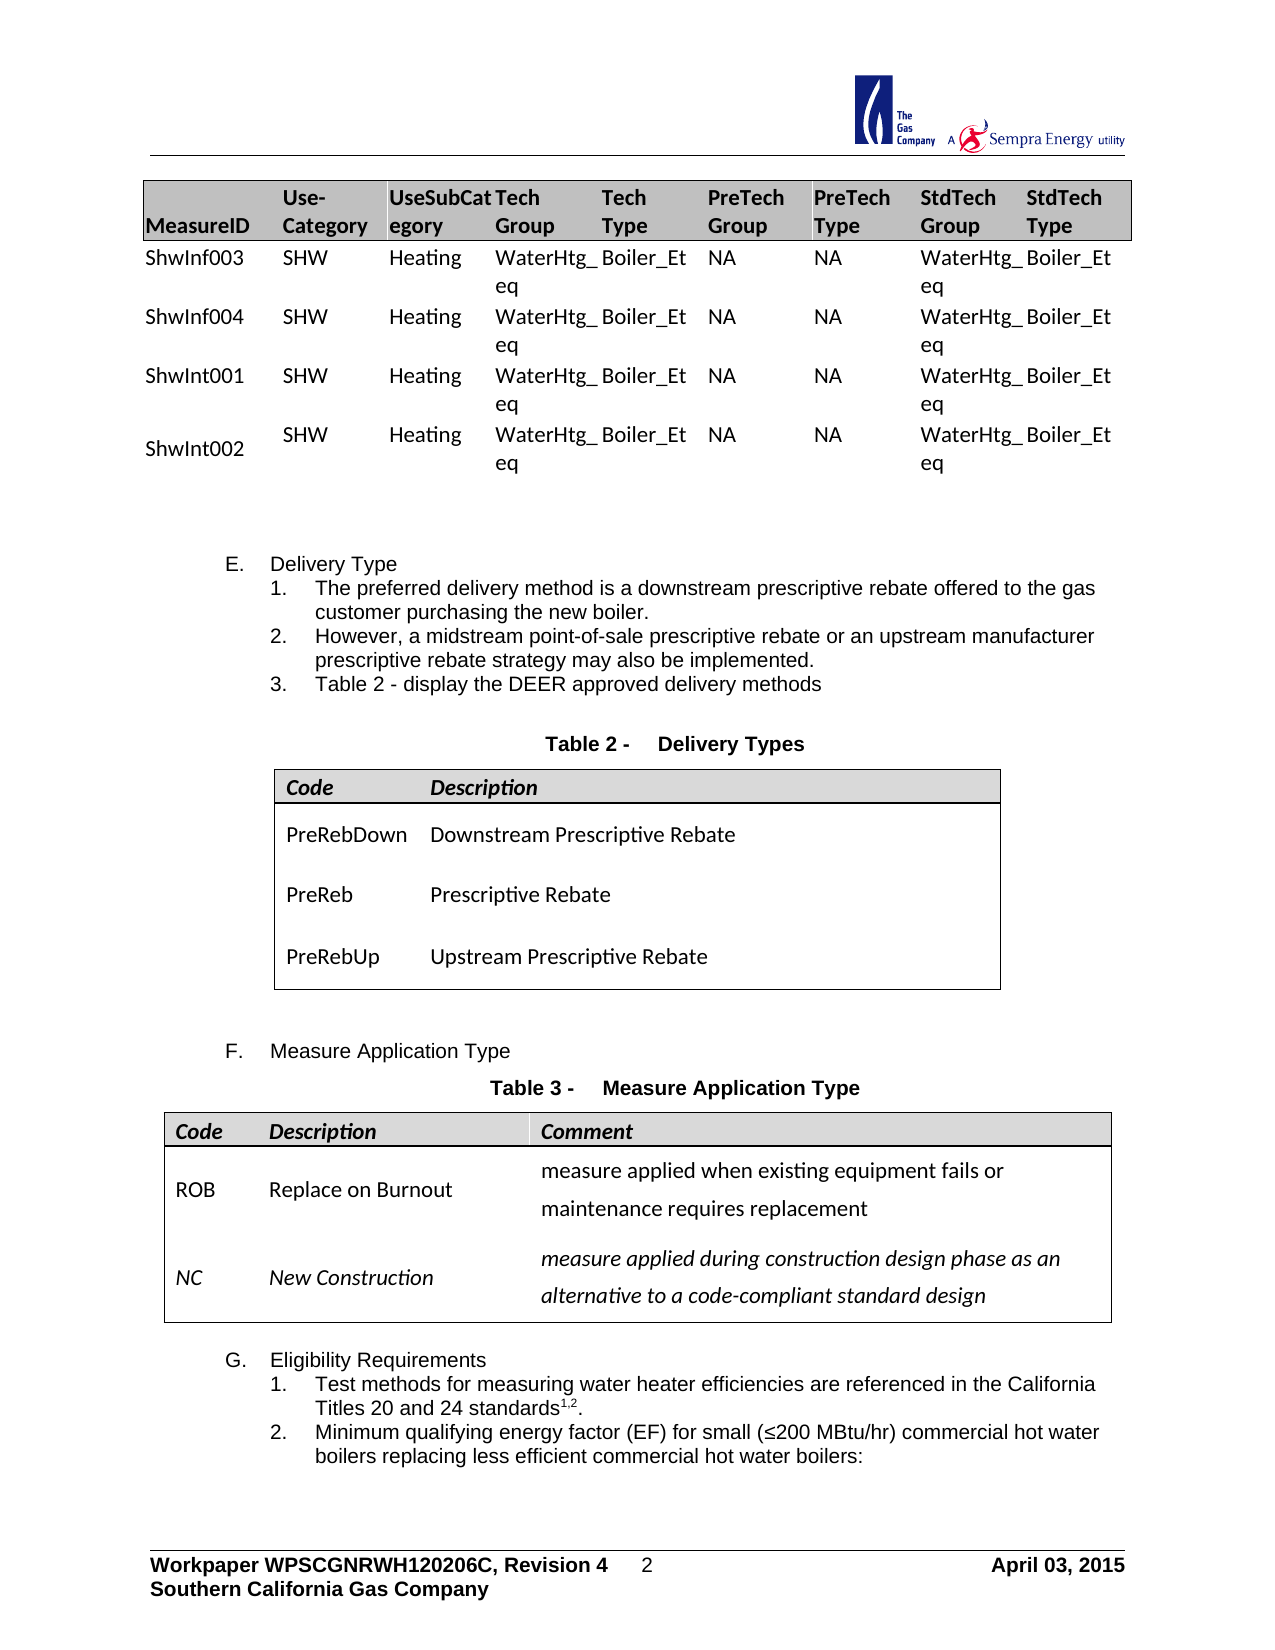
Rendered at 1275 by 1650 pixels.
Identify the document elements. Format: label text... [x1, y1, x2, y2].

text The preferred delivery method is a downstream prescriptive rebate offered to the gas customer purchasing the new boiler. [270, 576, 1125, 624]
table_header Code [165, 1113, 258, 1145]
table_cell WaterHtg_eq [494, 241, 600, 301]
table_cell SHW [281, 419, 387, 478]
table_cell Heating [388, 241, 494, 301]
table_cell Boiler_Et [1025, 419, 1131, 478]
table_cell measure applied when existing equipment fails or maintenance requires replacement [530, 1147, 1111, 1234]
table_cell Boiler_Et [600, 360, 706, 419]
table_cell Upstream Prescriptive Rebate [419, 927, 1000, 989]
table_header Description [258, 1113, 529, 1145]
table_cell Heating [388, 419, 494, 478]
table_cell SHW [281, 241, 387, 301]
table_cell NA [813, 419, 919, 478]
table_cell ShwInf003 [144, 241, 281, 301]
table_cell NA [706, 419, 812, 478]
table_cell Boiler_Et [600, 419, 706, 478]
table_header Tech Type [600, 181, 706, 240]
table_cell WaterHtg_eq [494, 419, 600, 478]
table_cell NA [706, 301, 812, 360]
table_cell WaterHtg_eq [919, 301, 1025, 360]
list Delivery Types [225, 732, 1125, 756]
text Delivery Type [225, 552, 1125, 576]
table_cell SHW [281, 301, 387, 360]
table_cell NA [813, 360, 919, 419]
table_cell Boiler_Et [1025, 360, 1131, 419]
table_header PreTech Group [706, 181, 812, 240]
text Eligibility Requirements [225, 1348, 1125, 1372]
text Measure Application Type [225, 1039, 1125, 1063]
table_cell Boiler_Et [1025, 241, 1131, 301]
table_header StdTech Type [1025, 181, 1131, 240]
table_cell Boiler_Et [600, 241, 706, 301]
text Minimum qualifying energy factor (EF) for small (≤200 MBtu/hr) commercial hot water boilers replacing less efficient commercial hot water boilers: [270, 1420, 1125, 1468]
table_cell NA [706, 360, 812, 419]
table_cell Prescriptive Rebate [419, 864, 1000, 927]
table_header Code [275, 770, 419, 802]
table_cell Boiler_Et [1025, 301, 1131, 360]
table_cell Downstream Prescriptive Rebate [419, 804, 1000, 864]
table_header PreTech Type [813, 181, 919, 240]
table_cell NA [706, 241, 812, 301]
table_cell NA [813, 241, 919, 301]
table_cell PreRebDown [275, 804, 419, 864]
table_header MeasureID [144, 181, 281, 240]
table_header Description [419, 770, 1000, 802]
table_header Use-Category [281, 181, 387, 240]
table_cell ShwInf004 [144, 301, 281, 360]
table_cell WaterHtg_eq [919, 241, 1025, 301]
table_cell PreRebUp [275, 927, 419, 989]
list Measure Application Type [225, 1076, 1125, 1099]
table_cell Boiler_Et [600, 301, 706, 360]
table_cell Replace on Burnout [258, 1147, 529, 1234]
table_cell PreReb [275, 864, 419, 927]
table_cell WaterHtg_eq [494, 360, 600, 419]
text Test methods for measuring water heater efficiencies are referenced in the California Titles 20 and 24 standards1,2. [270, 1372, 1125, 1420]
text However, a midstream point-of-sale prescriptive rebate or an upstream manufacturer prescriptive rebate strategy may also be implemented. [270, 624, 1125, 672]
text Table 2 - display the DEER approved delivery methods [270, 672, 1125, 696]
table_cell NC [165, 1234, 258, 1322]
table_cell Heating [388, 301, 494, 360]
table_header UseSubCategory [388, 181, 494, 240]
table_cell ShwInt001 [144, 360, 281, 419]
table_cell New Construction [258, 1234, 529, 1322]
table_cell measure applied during construction design phase as an alternative to a code-compliant standard design [530, 1234, 1111, 1322]
table_cell NA [813, 301, 919, 360]
table_cell SHW [281, 360, 387, 419]
table_cell Heating [388, 360, 494, 419]
table_header StdTech Group [919, 181, 1025, 240]
table_cell ROB [165, 1147, 258, 1234]
table_header Tech Group [494, 181, 600, 240]
table_header Comment [530, 1113, 1111, 1145]
table_cell WaterHtg_eq [919, 360, 1025, 419]
table_cell WaterHtg_eq [919, 419, 1025, 478]
table_cell ShwInt002 [144, 419, 281, 478]
table_cell WaterHtg_eq [494, 301, 600, 360]
